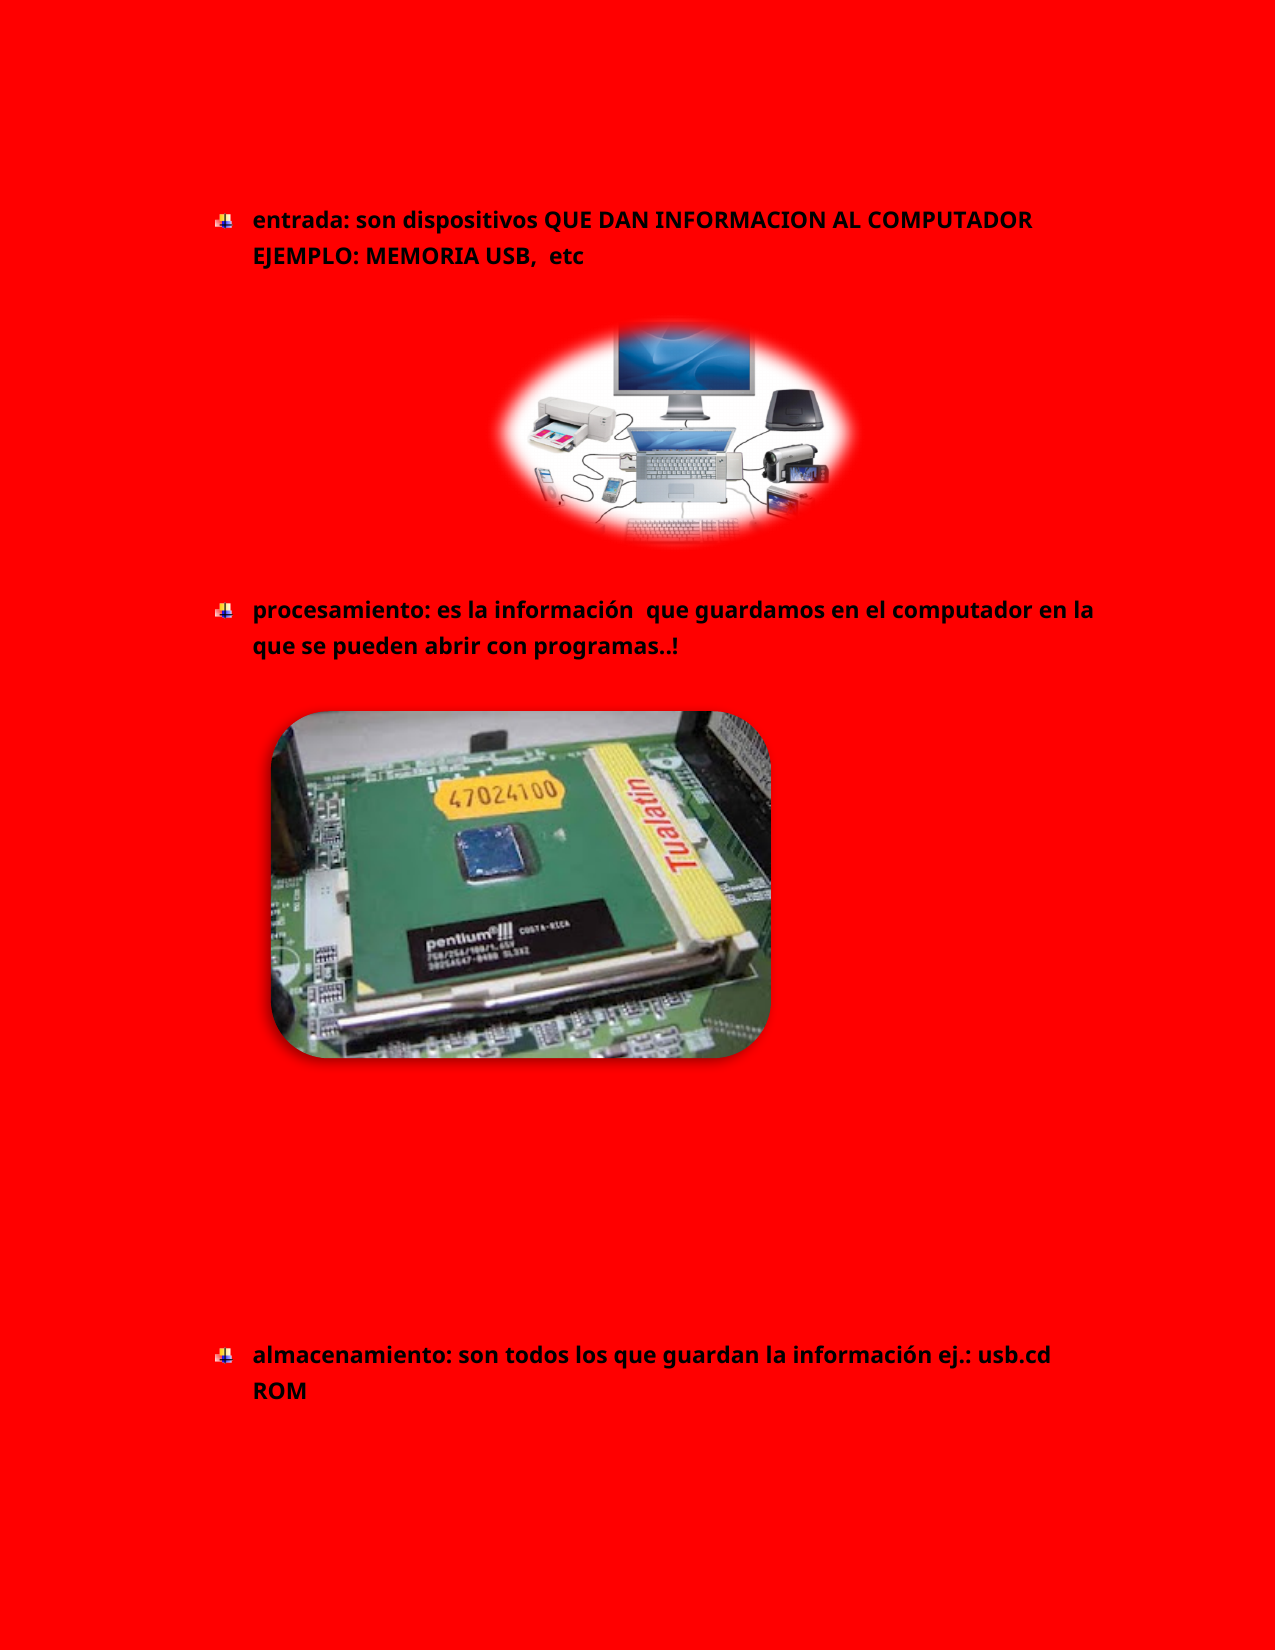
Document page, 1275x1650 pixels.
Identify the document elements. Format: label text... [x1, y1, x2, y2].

list procesamiento: es la información que guardamos en el computador en la que se pueden abrir con programas..! [215, 594, 1098, 661]
picture [215, 1346, 233, 1364]
picture [270, 711, 771, 1059]
list entrada: son dispositivos QUE DAN INFORMACION AL COMPUTADOR EJEMPLO: MEMORIA USB, etc [215, 204, 1098, 272]
picture [215, 212, 233, 229]
list almacenamiento: son todos los que guardan la información ej.: usb.cd ROM [215, 1339, 1098, 1406]
picture [215, 601, 233, 619]
picture [515, 342, 835, 523]
